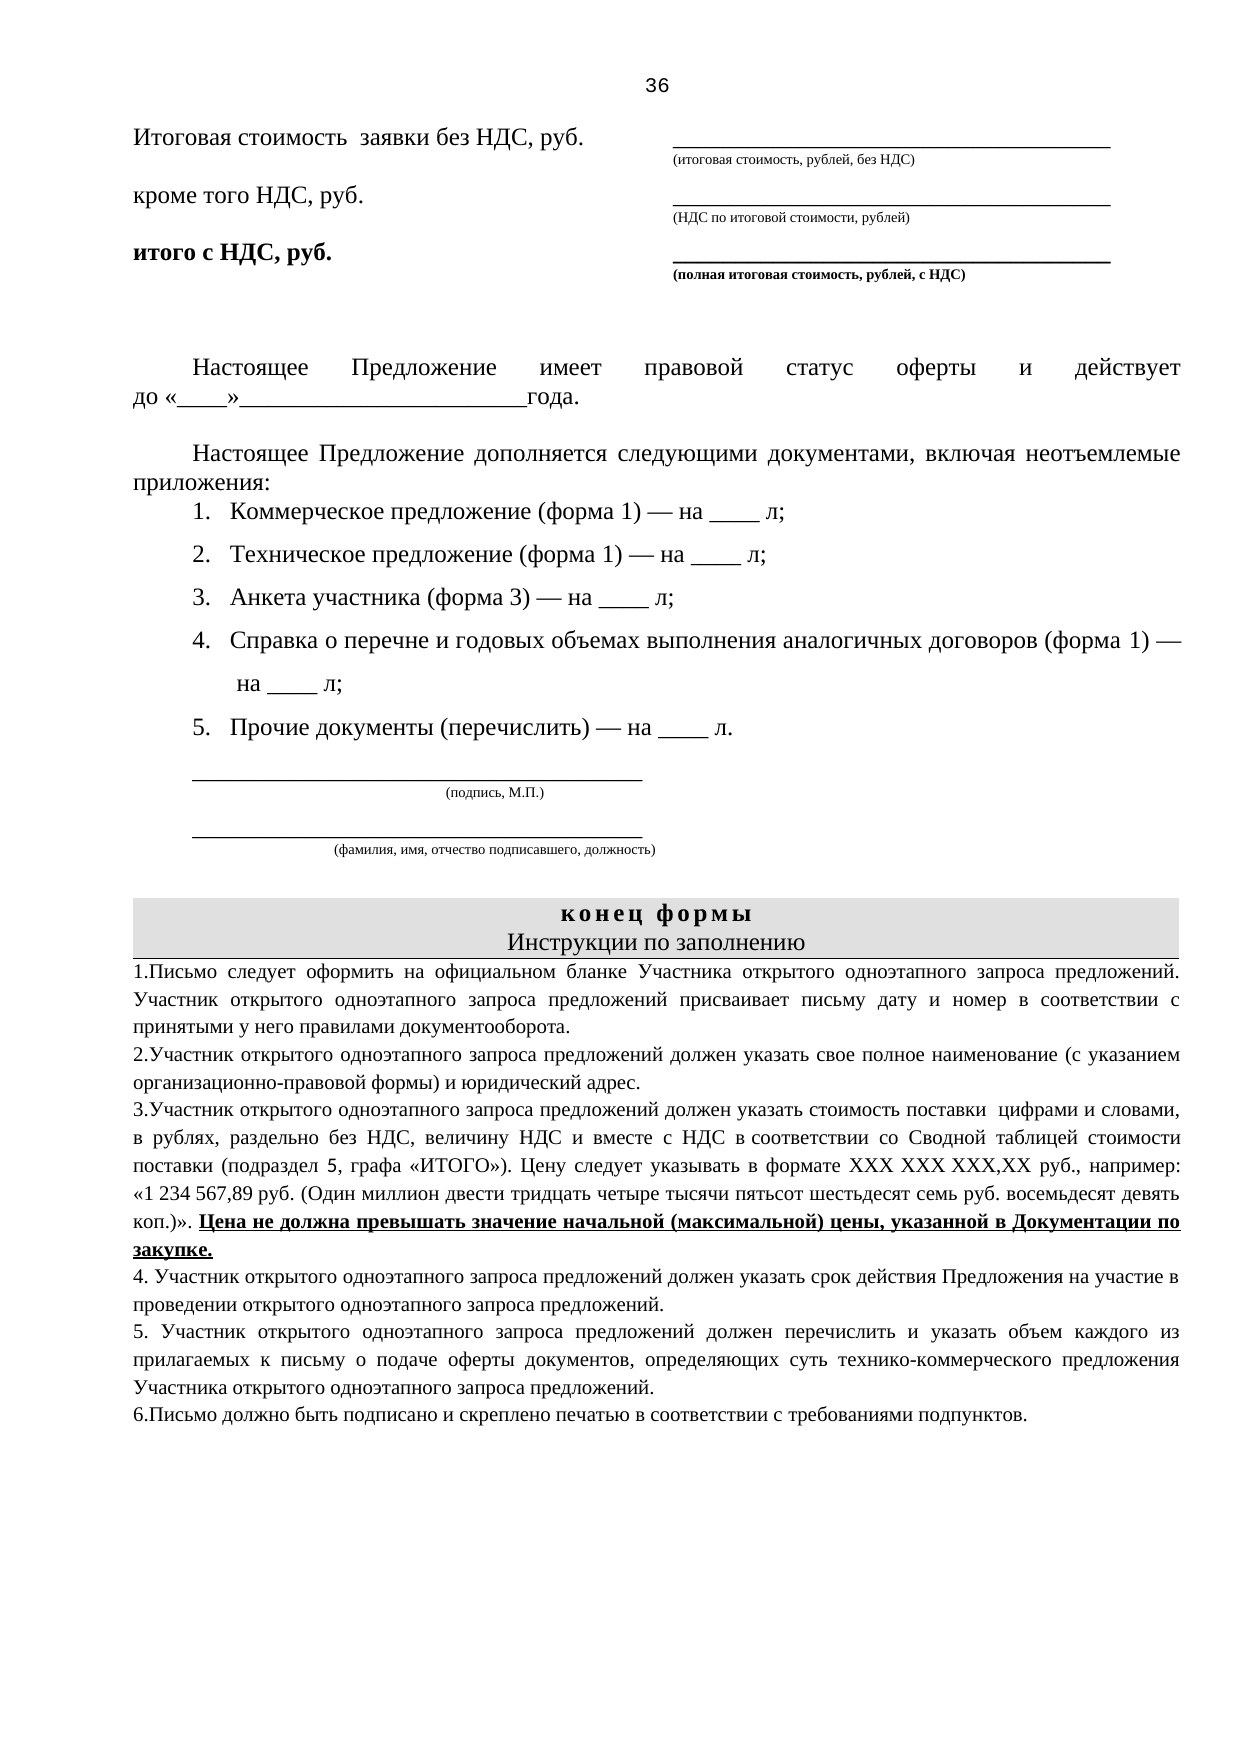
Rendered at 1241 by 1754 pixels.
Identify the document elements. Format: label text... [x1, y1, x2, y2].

text ____________________________________ [133, 812, 1181, 841]
text Настоящее Предложение дополняется следующими документами, включая неотъемлемые приложения: [133, 438, 1181, 496]
table_header Итоговая стоимость заявки без НДС, руб. [122, 122, 662, 180]
list Справка о перечне и годовых объемах выполнения аналогичных договоров (форма 4) — на ____ л; [192, 625, 1181, 697]
table_cell ___________________________________ (полная итоговая стоимость, рублей, с НДС) [662, 237, 1202, 295]
list Анкета участника (форма 3) — на ____ л; [192, 582, 1181, 611]
text конец формы [133, 898, 1179, 927]
text 2.Участник открытого одноэтапного запроса предложений должен указать свое полное наименование (с указанием организационно-правовой формы) и юридический адрес. [133, 1042, 1181, 1094]
text 4. Участник открытого одноэтапного запроса предложений должен указать срок действия Предложения на участие в проведении открытого одноэтапного запроса предложений. [133, 1264, 1181, 1316]
table_cell итого с НДС, руб. [122, 237, 662, 295]
list Коммерческое предложение (форма 1) — на ____ л; [192, 496, 1181, 525]
text 3.Участник открытого одноэтапного запроса предложений должен указать стоимость поставки цифрами и словами, в рублях, раздельно без НДС, величину НДС и вместе с НДС в соответствии со Сводной таблицей стоимости поставки (подраздел 6, графа «ИТОГО»). Цену следует указывать в формате ХХХ ХХХ ХХХ,ХХ руб., например: «1 234 567,89 руб. (Один миллион двести тридцать четыре тысячи пятьсот шестьдесят семь руб. восемьдесят девять коп.)». Цена не должна превышать значение начальной (максимальной) цены, указанной в Документации по закупке. [133, 1097, 1181, 1261]
list Прочие документы (перечислить) — на ____ л. [192, 712, 1181, 740]
text ____________________________________ [133, 755, 1181, 783]
table_cell кроме того НДС, руб. [122, 180, 662, 237]
table_header ___________________________________ (итоговая стоимость, рублей, без НДС) [662, 122, 1202, 180]
list Техническое предложение (форма 2) — на ____ л; [192, 539, 1181, 568]
text 1.Письмо следует оформить на официальном бланке Участника открытого одноэтапного запроса предложений. Участник открытого одноэтапного запроса предложений присваивает письму дату и номер в соответствии с принятыми у него правилами документооборота. [133, 959, 1181, 1038]
text 5. Участник открытого одноэтапного запроса предложений должен перечислить и указать объем каждого из прилагаемых к письму о подаче оферты документов, определяющих суть технико-коммерческого предложения Участника открытого одноэтапного запроса предложений. [133, 1319, 1181, 1399]
text 6.Письмо должно быть подписано и скреплено печатью в соответствии с требованиями подпунктов. [133, 1402, 1181, 1426]
text (подпись, М.П.) [133, 783, 797, 812]
text (фамилия, имя, отчество подписавшего, должность) [133, 841, 797, 870]
text Настоящее Предложение имеет правовой статус оферты и действует до «____»_______________________года. [133, 352, 1181, 410]
text Инструкции по заполнению [133, 927, 1179, 958]
table_cell ___________________________________ (НДС по итоговой стоимости, рублей) [662, 180, 1202, 237]
